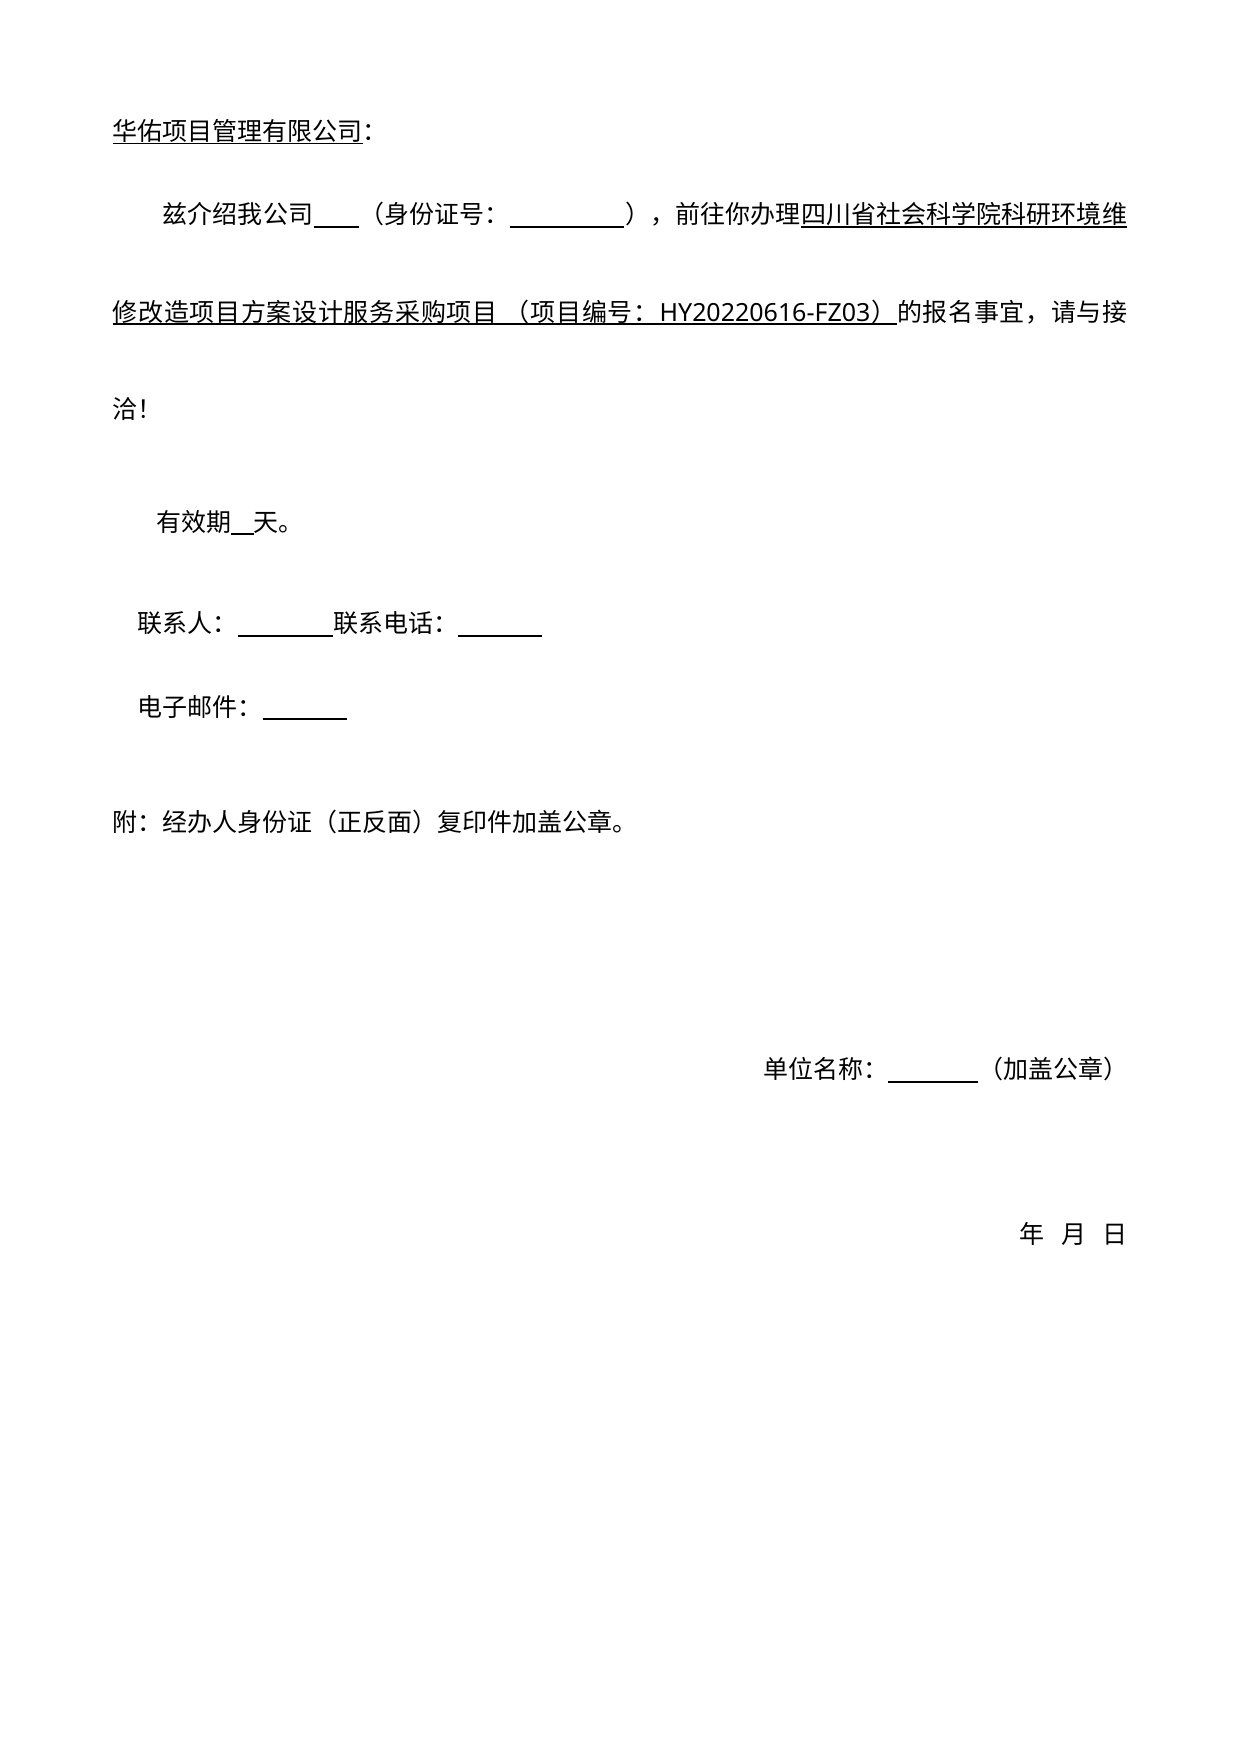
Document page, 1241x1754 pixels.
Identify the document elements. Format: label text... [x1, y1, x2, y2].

text 华佑项目管理有限公司： [112, 97, 1128, 162]
text 兹介绍我公司 （身份证号： ），前往你办理四川省社会科学院科研环境维修改造项目方案设计服务采购项目 （项目编号：HY20220616-FZ03）的报名事宜，请与接洽！ [112, 180, 1128, 440]
text 单位名称： （加盖公章） [112, 1035, 1128, 1100]
text 年 月 日 [112, 1200, 1128, 1265]
text 电子邮件： [112, 673, 1128, 738]
text 附：经办人身份证（正反面）复印件加盖公章。 [112, 788, 1128, 853]
text 联系人： 联系电话： [112, 589, 1128, 654]
text 有效期 天。 [112, 488, 1128, 553]
